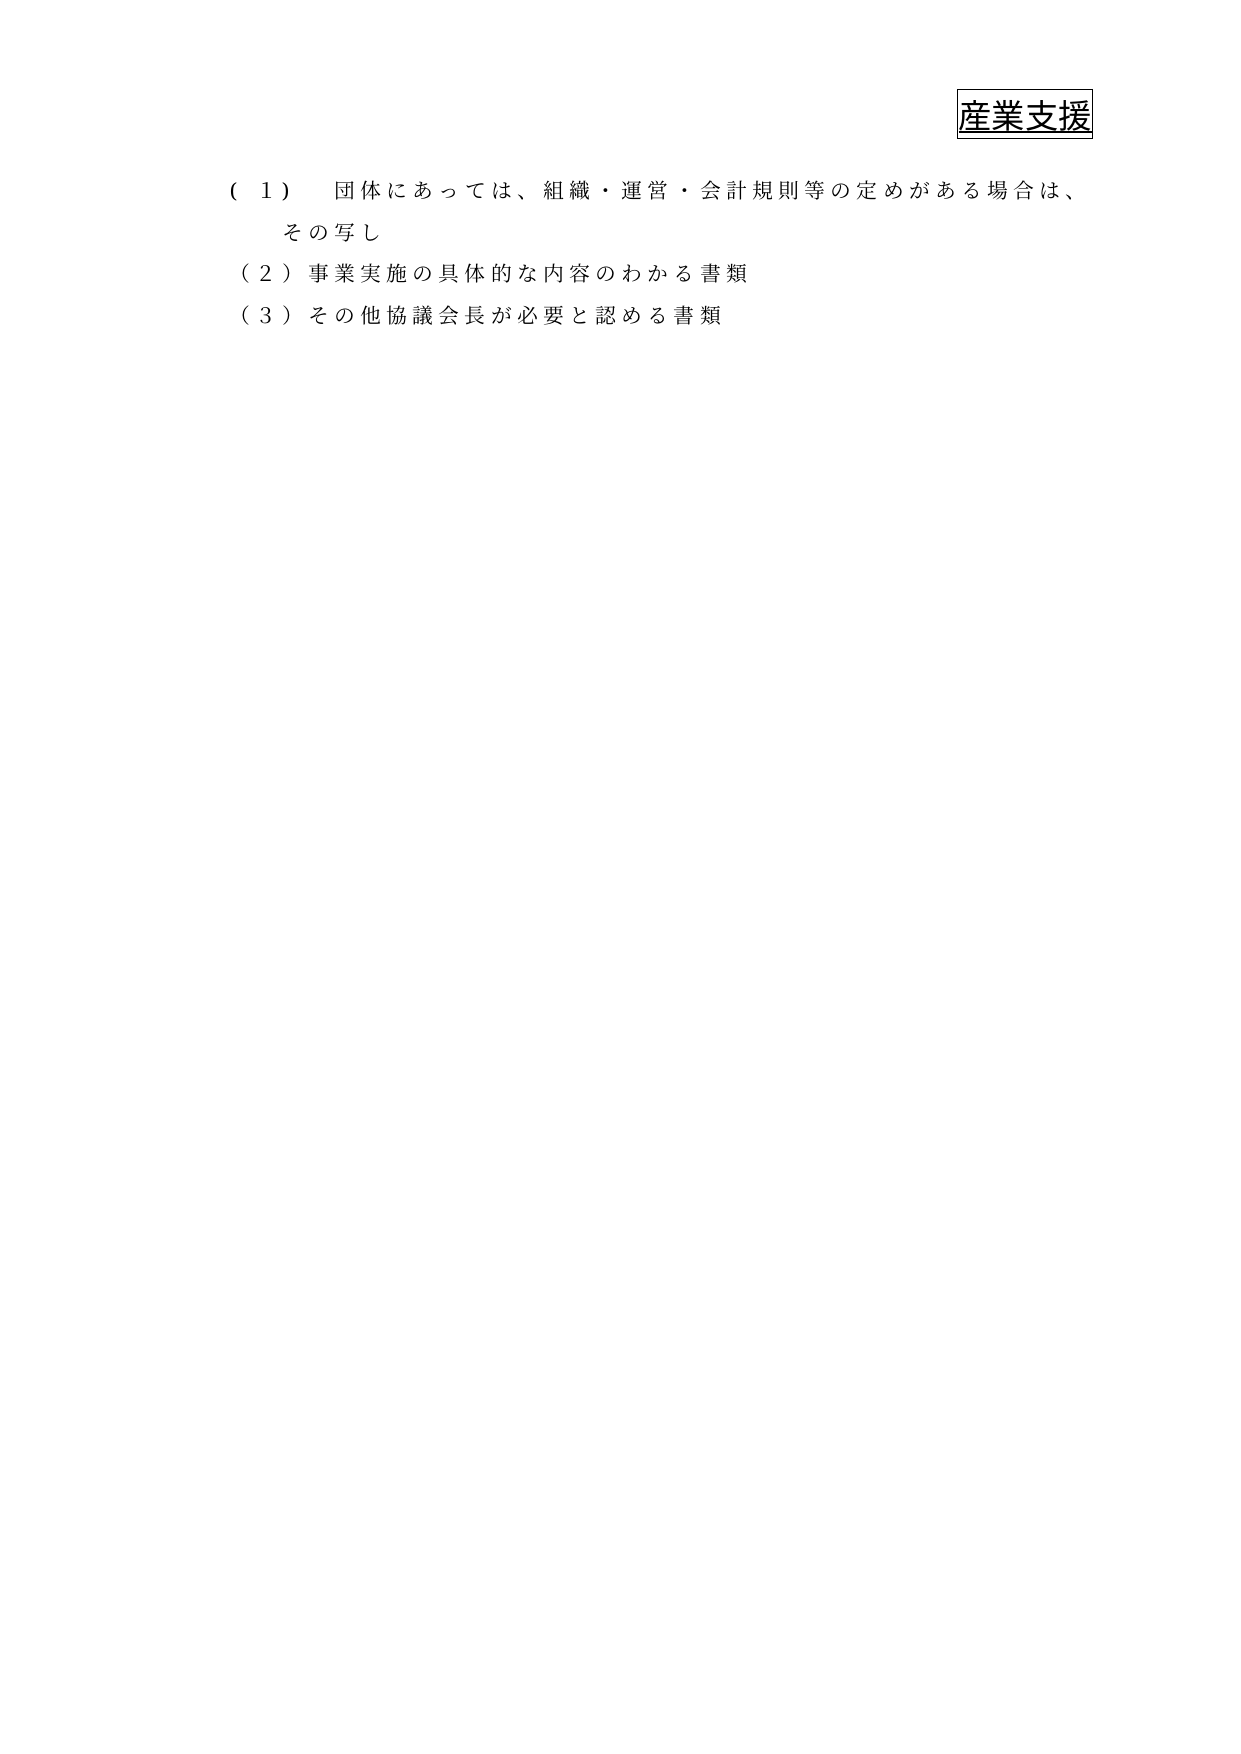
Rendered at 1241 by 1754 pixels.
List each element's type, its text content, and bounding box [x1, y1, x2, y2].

text (１) 団体にあっては、組織・運営・会計規則等の定めがある場合は、その写し [177, 169, 1092, 252]
text （３）その他協議会長が必要と認める書類 [177, 294, 1092, 335]
text （２）事業実施の具体的な内容のわかる書類 [177, 252, 1092, 294]
